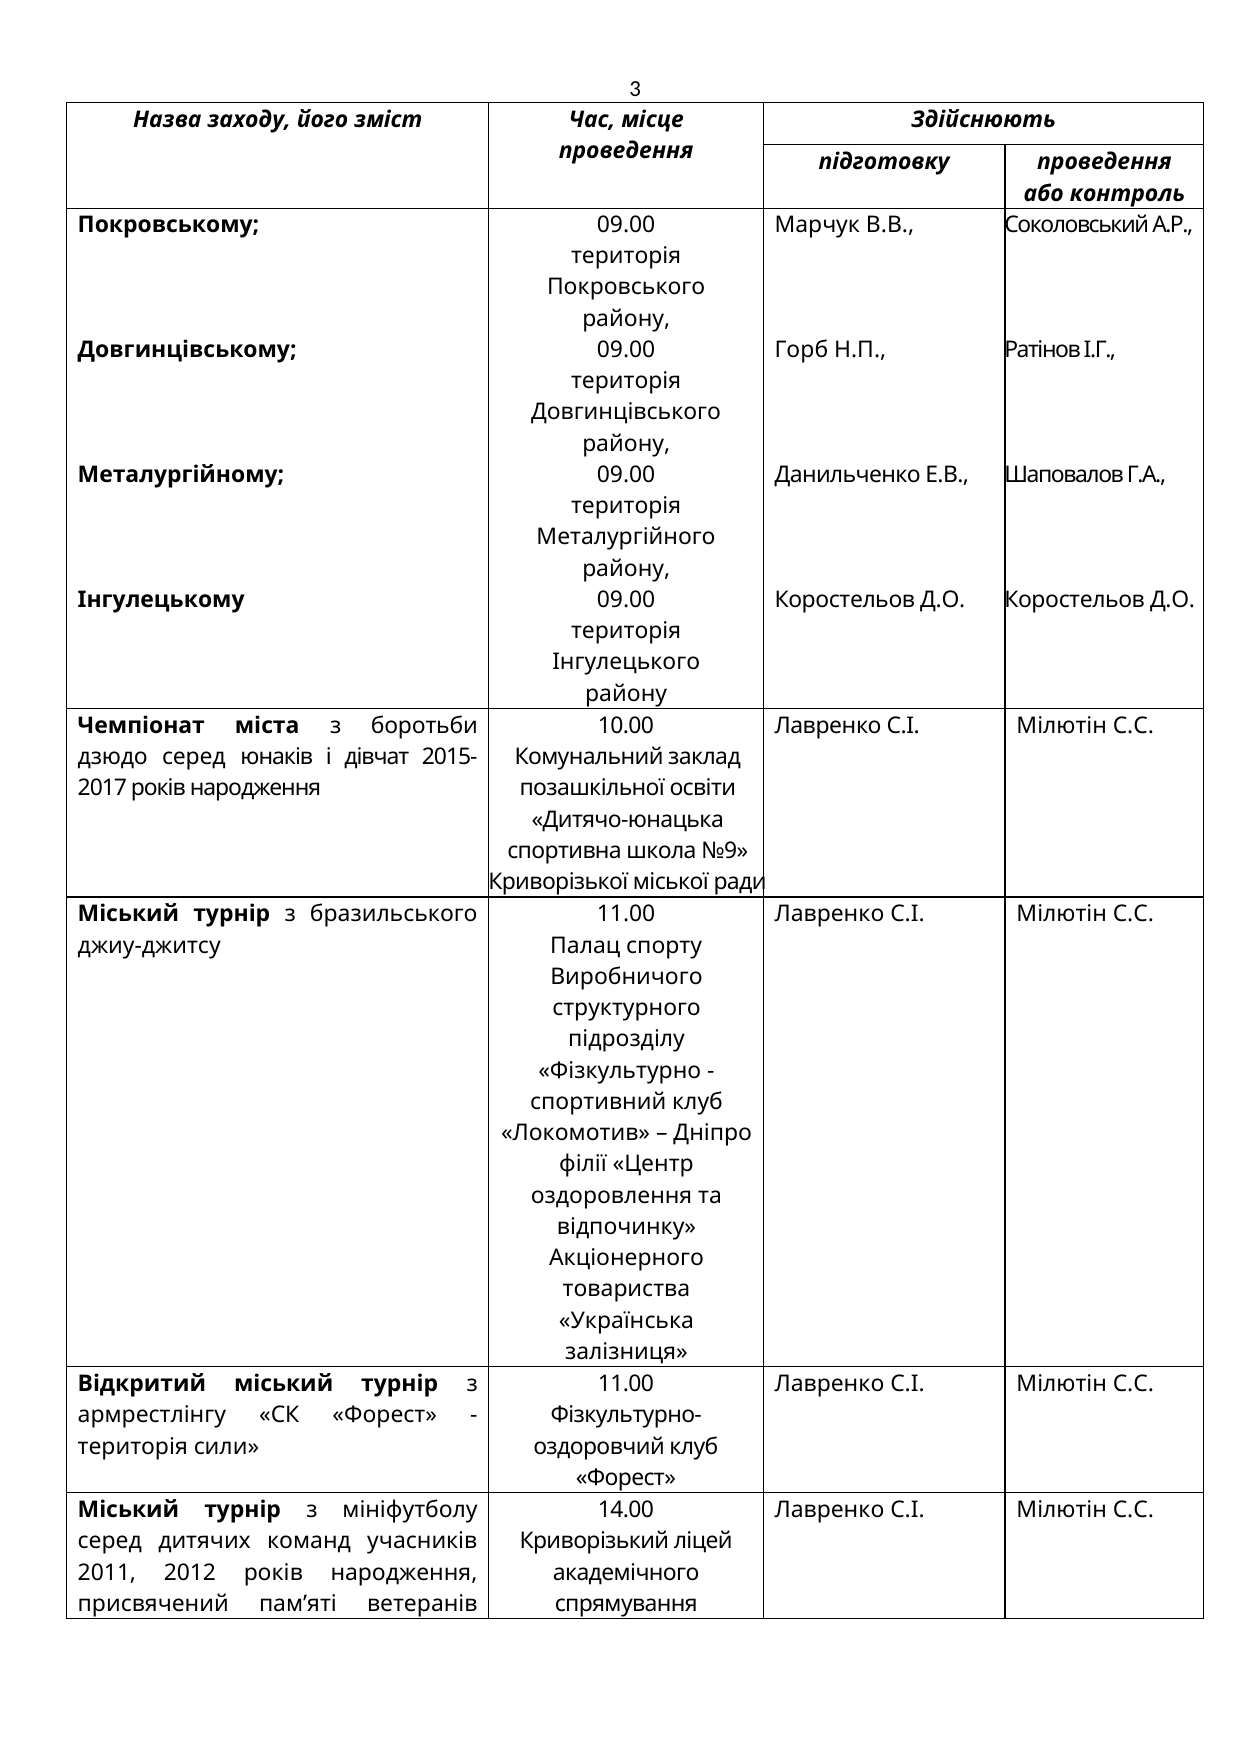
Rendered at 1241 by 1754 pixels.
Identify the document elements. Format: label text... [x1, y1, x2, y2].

table_cell Чемпіонат міста з боротьби дзюдо серед юнаків і дівчат 2015-2017 років народження [67, 709, 488, 896]
table_cell Міський турнір з бразильського джиу-джитсу [67, 898, 488, 1366]
table_cell Лавренко С.І. [764, 1493, 1004, 1618]
table_cell Лавренко С.І. [764, 898, 1004, 1366]
table_cell Ратінов І.Г., [1006, 333, 1203, 458]
table_cell 09.00 територія Довгинцівського району, [489, 333, 763, 458]
table_cell Покровському; [67, 209, 488, 333]
table_cell Мілютін С.С. [1006, 898, 1203, 1366]
table_cell Соколовський А.Р., [1006, 209, 1203, 333]
table_cell Данильченко Е.В., [764, 458, 1004, 583]
table_cell Мілютін С.С. [1006, 1367, 1203, 1492]
table_cell Металургійному; [67, 458, 488, 583]
table_cell Мілютін С.С. [1006, 709, 1203, 896]
table_header Назва заходу, його зміст [67, 103, 488, 208]
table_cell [67, 1493, 488, 1618]
table_cell 09.00 територія Покровського району, [489, 209, 763, 333]
table_cell Марчук В.В., [764, 209, 1004, 333]
table_cell 09.00 територія Металургійного району, [489, 458, 763, 583]
table_cell Мілютін С.С. [1006, 1493, 1203, 1618]
table_cell Коростельов Д.О. [764, 583, 1004, 708]
table_cell Відкритий міський турнір з армрестлінгу «СК «Форест» - територія сили» [67, 1367, 488, 1492]
table_header Здійснюють [764, 103, 1203, 144]
table_cell Інгулецькому [67, 583, 488, 708]
table_cell 11.00 Фізкультурно-оздоровчий клуб «Форест» [489, 1367, 763, 1492]
table_cell 09.00 територія Інгулецького району [489, 583, 763, 708]
table_cell Шаповалов Г.А., [1006, 458, 1203, 583]
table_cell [489, 1493, 763, 1618]
table_cell Коростельов Д.О. [1006, 583, 1203, 708]
table_cell Горб Н.П., [764, 333, 1004, 458]
table_cell 11.00 Палац спорту Виробничого структурного підрозділу «Фізкультурно - спортивний клуб «Локомотив» – Дніпро філії «Центр оздоровлення та відпочинку» Акціонерного товариства «Українська залізниця» [489, 898, 763, 1366]
table_cell Довгинцівському; [67, 333, 488, 458]
table_cell Лавренко С.І. [764, 709, 1004, 896]
table_header Час, місце проведення [489, 103, 763, 208]
table_cell 10.00 Комунальний заклад позашкільної освіти «Дитячо-юнацька спортивна школа №9» Криворізької міської ради [489, 709, 763, 896]
table_cell Лавренко С.І. [764, 1367, 1004, 1492]
table_cell проведення або контроль [1006, 145, 1203, 208]
table_cell підготовку [764, 145, 1004, 208]
